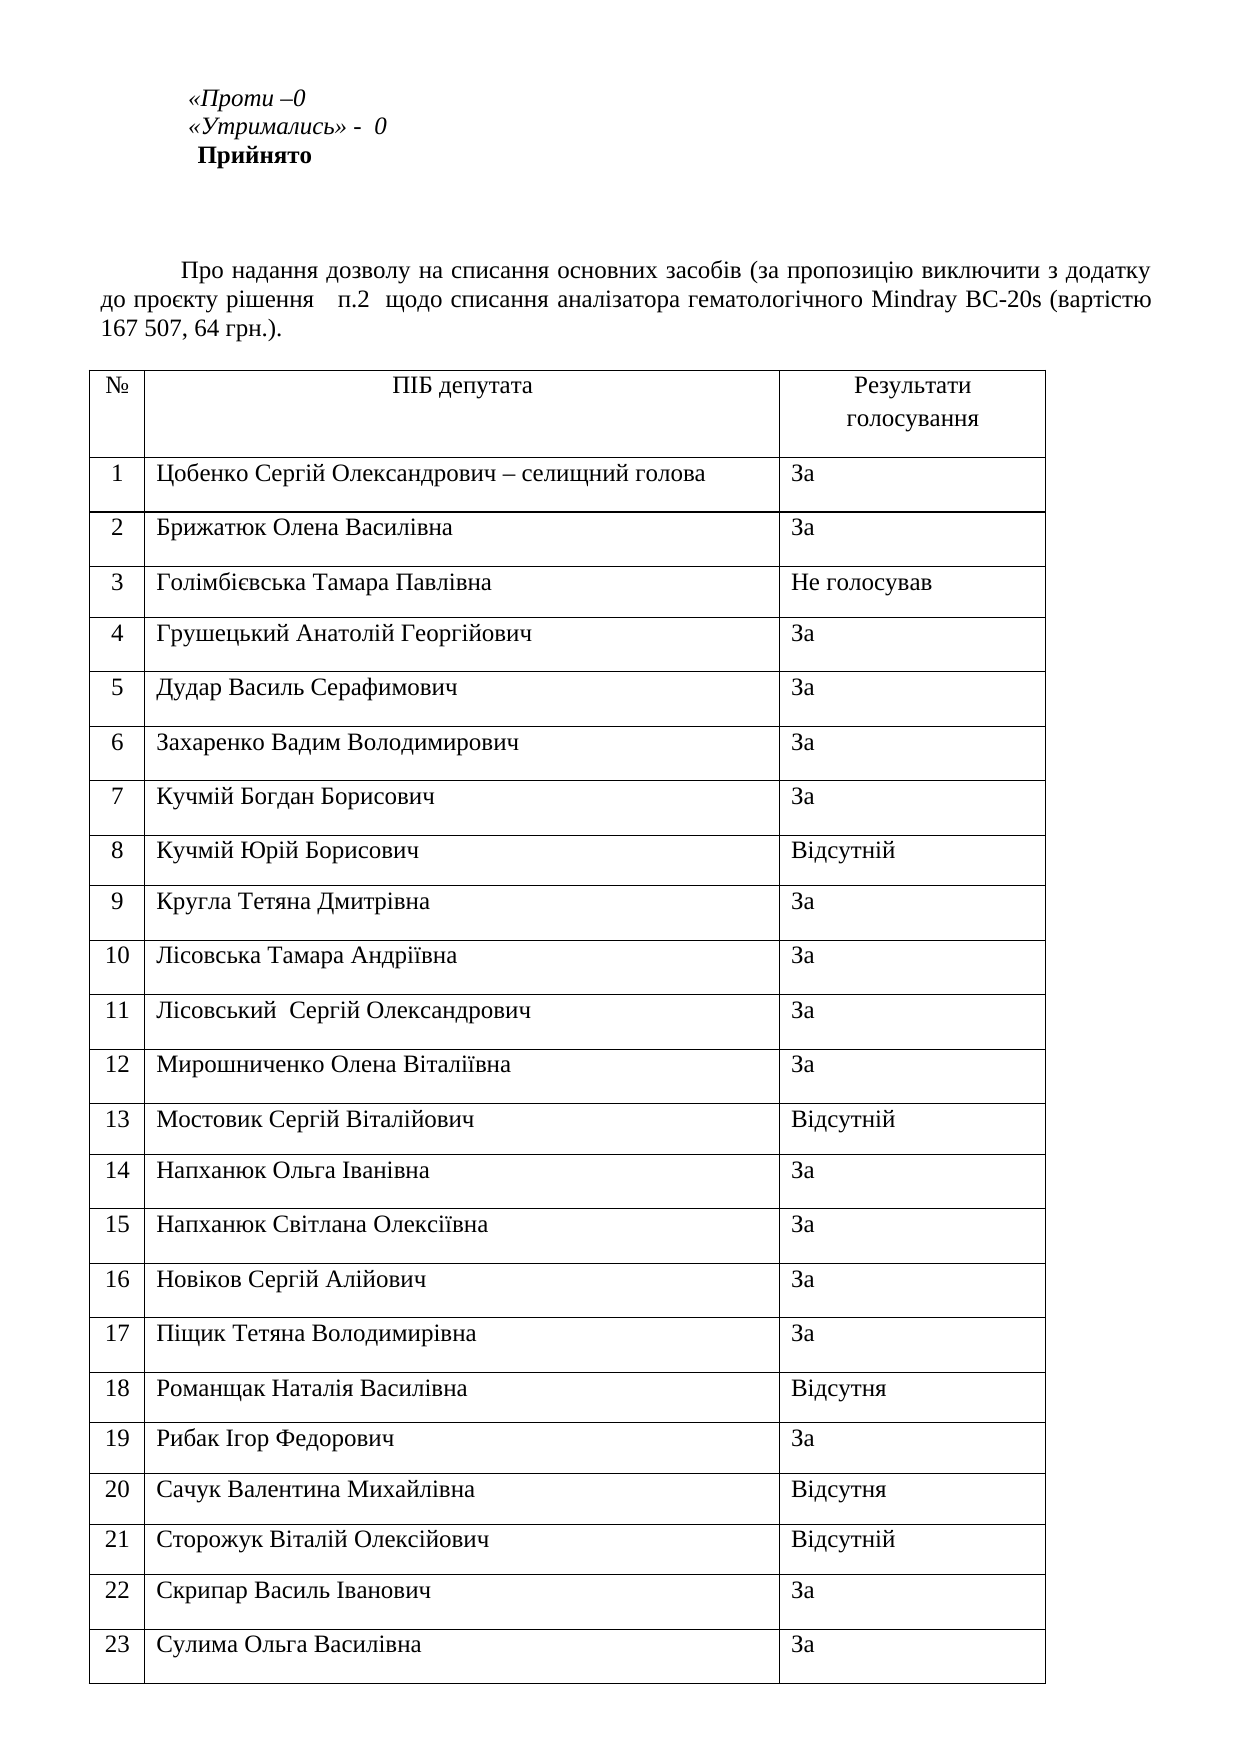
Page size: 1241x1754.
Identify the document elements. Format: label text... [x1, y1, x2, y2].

table_cell Кругла Тетяна Дмитрівна [145, 886, 779, 939]
table_cell 16 [90, 1264, 144, 1317]
table_cell 13 [90, 1104, 144, 1154]
table_header Результати голосування [780, 371, 1045, 457]
table_cell 21 [90, 1525, 144, 1574]
table_cell Голімбієвська Тамара Павлівна [145, 567, 779, 617]
table_cell Відсутня [780, 1373, 1045, 1422]
table_cell Рибак Ігор Федорович [145, 1423, 779, 1473]
table_cell Сторожук Віталій Олексійович [145, 1525, 779, 1574]
table_cell За [780, 1155, 1045, 1208]
table_cell Захаренко Вадим Володимирович [145, 727, 779, 780]
table_cell За [780, 1050, 1045, 1103]
text «Утримались» - 0 [188, 111, 1152, 140]
table_cell Грушецький Анатолій Георгійович [145, 618, 779, 671]
table_cell Романщак Наталія Василівна [145, 1373, 779, 1422]
table_cell Відсутня [780, 1474, 1045, 1523]
table_cell 10 [90, 941, 144, 994]
table_cell Відсутній [780, 1104, 1045, 1154]
table_cell Лісовський Сергій Олександрович [145, 995, 779, 1048]
table_cell Відсутній [780, 1525, 1045, 1574]
table_cell 20 [90, 1474, 144, 1523]
table_cell 7 [90, 781, 144, 834]
table_cell Брижатюк Олена Василівна [145, 513, 779, 566]
table_cell За [780, 458, 1045, 511]
table_cell За [780, 727, 1045, 780]
table_cell 11 [90, 995, 144, 1048]
table_cell За [780, 618, 1045, 671]
table_cell Цобенко Сергій Олександрович – селищний голова [145, 458, 779, 511]
table_header № [90, 371, 144, 457]
table_cell 17 [90, 1318, 144, 1372]
table_cell Дудар Василь Серафимович [145, 672, 779, 726]
table_cell 18 [90, 1373, 144, 1422]
table_cell Напханюк Світлана Олексіївна [145, 1209, 779, 1263]
table_cell Сулима Ольга Василівна [145, 1630, 779, 1683]
table_cell Лісовська Тамара Андріївна [145, 941, 779, 994]
table_cell 22 [90, 1575, 144, 1628]
table_cell Відсутній [780, 836, 1045, 885]
text Прийнято [197, 140, 1152, 169]
table_cell 3 [90, 567, 144, 617]
table_cell Піщик Тетяна Володимирівна [145, 1318, 779, 1372]
text Про надання дозволу на списання основних засобів (за пропозицію виключити з додатку до проєкту рішення п.2 щодо списання аналізатора гематологічного Mindray BC-20s (вартістю 167 507, 64 грн.). [100, 255, 1152, 341]
table_cell За [780, 1423, 1045, 1473]
table_cell 4 [90, 618, 144, 671]
table_cell За [780, 995, 1045, 1048]
table_cell Сачук Валентина Михайлівна [145, 1474, 779, 1523]
table_cell 19 [90, 1423, 144, 1473]
table_cell Кучмій Богдан Борисович [145, 781, 779, 834]
table_cell Скрипар Василь Іванович [145, 1575, 779, 1628]
table_header ПІБ депутата [145, 371, 779, 457]
table_cell За [780, 1264, 1045, 1317]
table_cell 1 [90, 458, 144, 511]
table_cell 23 [90, 1630, 144, 1683]
table_cell За [780, 1209, 1045, 1263]
table_cell 6 [90, 727, 144, 780]
table_cell Напханюк Ольга Іванівна [145, 1155, 779, 1208]
table_cell 12 [90, 1050, 144, 1103]
table_cell Кучмій Юрій Борисович [145, 836, 779, 885]
table_cell 9 [90, 886, 144, 939]
table_cell 8 [90, 836, 144, 885]
table_cell 14 [90, 1155, 144, 1208]
table_cell Мирошниченко Олена Віталіївна [145, 1050, 779, 1103]
table_cell За [780, 513, 1045, 566]
table_cell 5 [90, 672, 144, 726]
table_cell 15 [90, 1209, 144, 1263]
table_cell 2 [90, 513, 144, 566]
table_cell За [780, 1318, 1045, 1372]
table_cell За [780, 672, 1045, 726]
table_cell Новіков Сергій Алійович [145, 1264, 779, 1317]
table_cell Не голосував [780, 567, 1045, 617]
table_cell За [780, 1575, 1045, 1628]
table_cell За [780, 781, 1045, 834]
table_cell За [780, 1630, 1045, 1683]
table_cell За [780, 941, 1045, 994]
text «Проти –0 [188, 83, 1152, 111]
table_cell Мостовик Сергій Віталійович [145, 1104, 779, 1154]
table_cell За [780, 886, 1045, 939]
